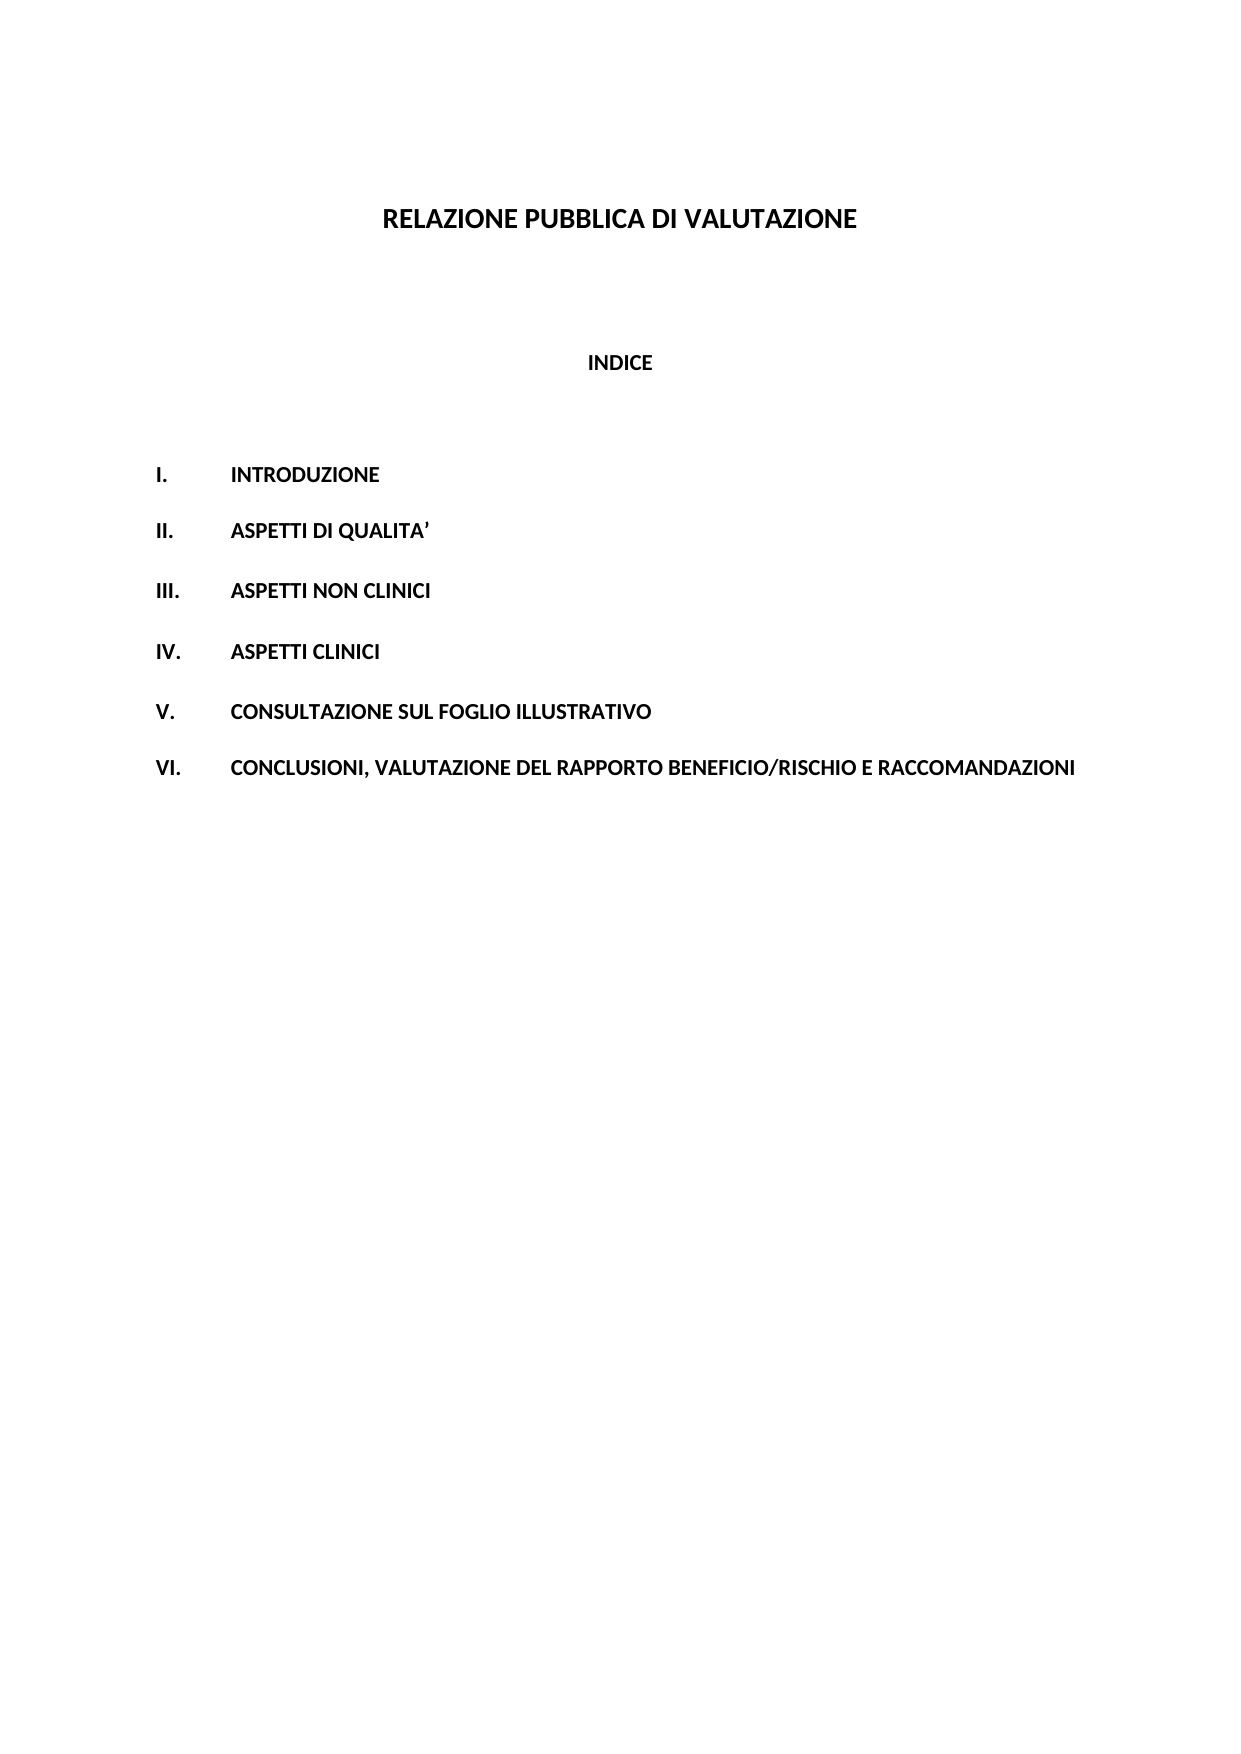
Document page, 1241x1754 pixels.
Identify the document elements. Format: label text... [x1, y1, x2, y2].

list ASPETTI DI QUALITA’ [156, 516, 1122, 544]
list CONSULTAZIONE SUL FOGLIO ILLUSTRATIVO [156, 697, 1122, 725]
text RELAZIONE PUBBLICA DI VALUTAZIONE [118, 201, 1122, 236]
list INTRODUZIONE [156, 460, 1122, 488]
list CONCLUSIONI, VALUTAZIONE DEL RAPPORTO BENEFICIO/RISCHIO E RACCOMANDAZIONI [156, 753, 1122, 781]
list ASPETTI NON CLINICI [156, 577, 1122, 605]
text INDICE [118, 348, 1122, 376]
list ASPETTI CLINICI [156, 637, 1122, 665]
